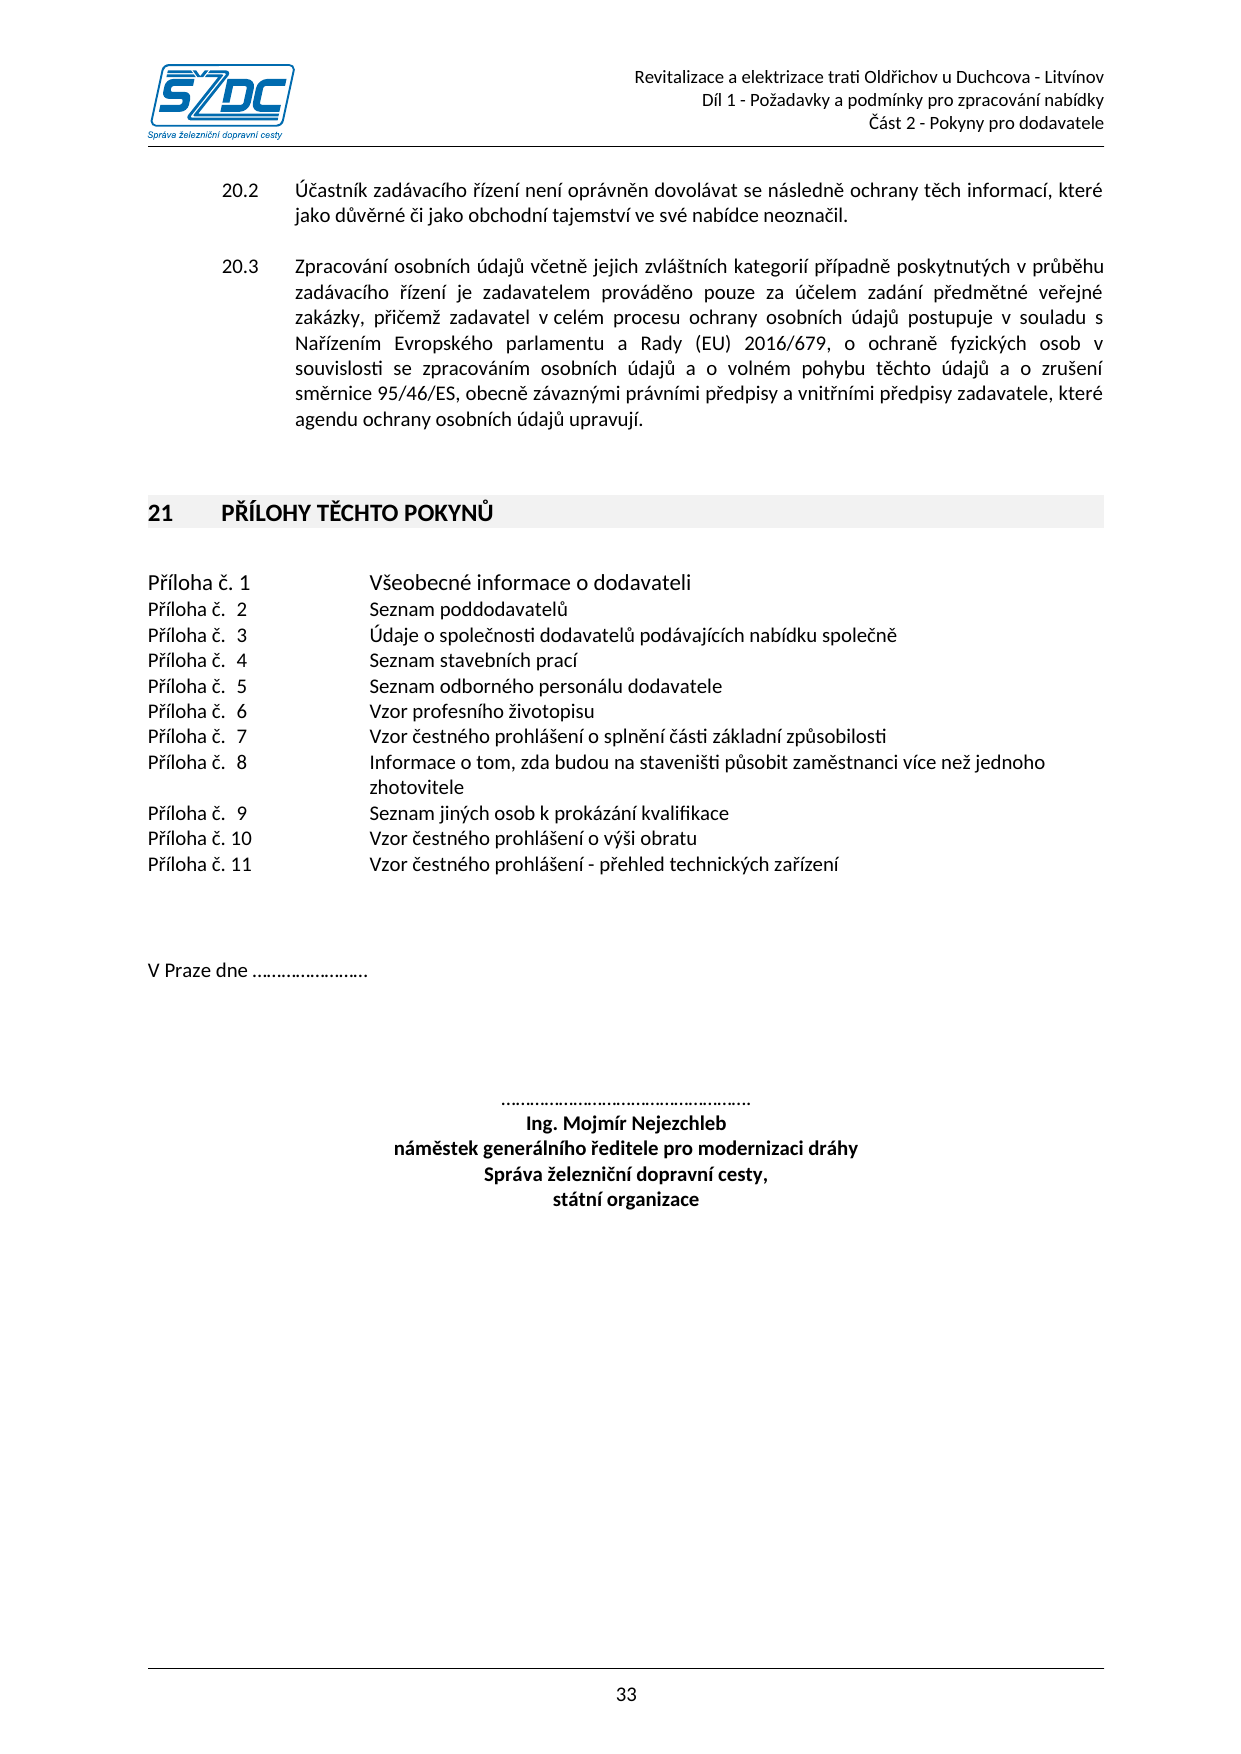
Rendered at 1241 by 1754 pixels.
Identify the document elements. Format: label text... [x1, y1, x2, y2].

text Příloha č. 7 Vzor čestného prohlášení o splnění části základní způsobilosti [148, 724, 1104, 749]
text Příloha č. 11 Vzor čestného prohlášení - přehled technických zařízení [148, 851, 1104, 876]
list Účastník zadávacího řízení není oprávněn dovolávat se následně ochrany těch informací, které jako důvěrné či jako obchodní tajemství ve své nabídce neoznačil. [222, 177, 1104, 228]
table_cell náměstek generálního ředitele pro modernizaci dráhy [136, 1136, 1116, 1161]
text V Praze dne …………………… [148, 958, 1104, 983]
text Příloha č. 10 Vzor čestného prohlášení o výši obratu [148, 825, 1104, 851]
table_cell Ing. Mojmír Nejezchleb [136, 1110, 1116, 1136]
subtitle PŘÍLOHY TĚCHTO POKYNŮ [148, 495, 1104, 528]
table_cell Správa železniční dopravní cesty, státní organizace [136, 1161, 1116, 1212]
text Příloha č. 9 Seznam jiných osob k prokázání kvalifikace [148, 800, 1104, 825]
list Zpracování osobních údajů včetně jejich zvláštních kategorií případně poskytnutých v průběhu zadávacího řízení je zadavatelem prováděno pouze za účelem zadání předmětné veřejné zakázky, přičemž zadavatel v celém procesu ochrany osobních údajů postupuje v souladu s Nařízením Evropského parlamentu a Rady (EU) 2016/679, o ochraně fyzických osob v souvislosti se zpracováním osobních údajů a o volném pohybu těchto údajů a o zrušení směrnice 95/46/ES, obecně závaznými právními předpisy a vnitřními předpisy zadavatele, které agendu ochrany osobních údajů upravují. [222, 253, 1104, 431]
text Příloha č. 6 Vzor profesního životopisu [148, 698, 1104, 724]
text Příloha č. 8 Informace o tom, zda budou na staveništi působit zaměstnanci více než jednoho zhotovitele [148, 749, 1104, 800]
text Příloha č. 3 Údaje o společnosti dodavatelů podávajících nabídku společně [148, 622, 1104, 647]
text Příloha č. 4 Seznam stavebních prací [148, 647, 1104, 673]
text Příloha č. 1 Všeobecné informace o dodavateli [148, 568, 1104, 597]
text Příloha č. 5 Seznam odborného personálu dodavatele [148, 673, 1104, 698]
text Příloha č. 2 Seznam poddodavatelů [148, 597, 1104, 622]
table_header ……………………………………………. [136, 1085, 1116, 1110]
